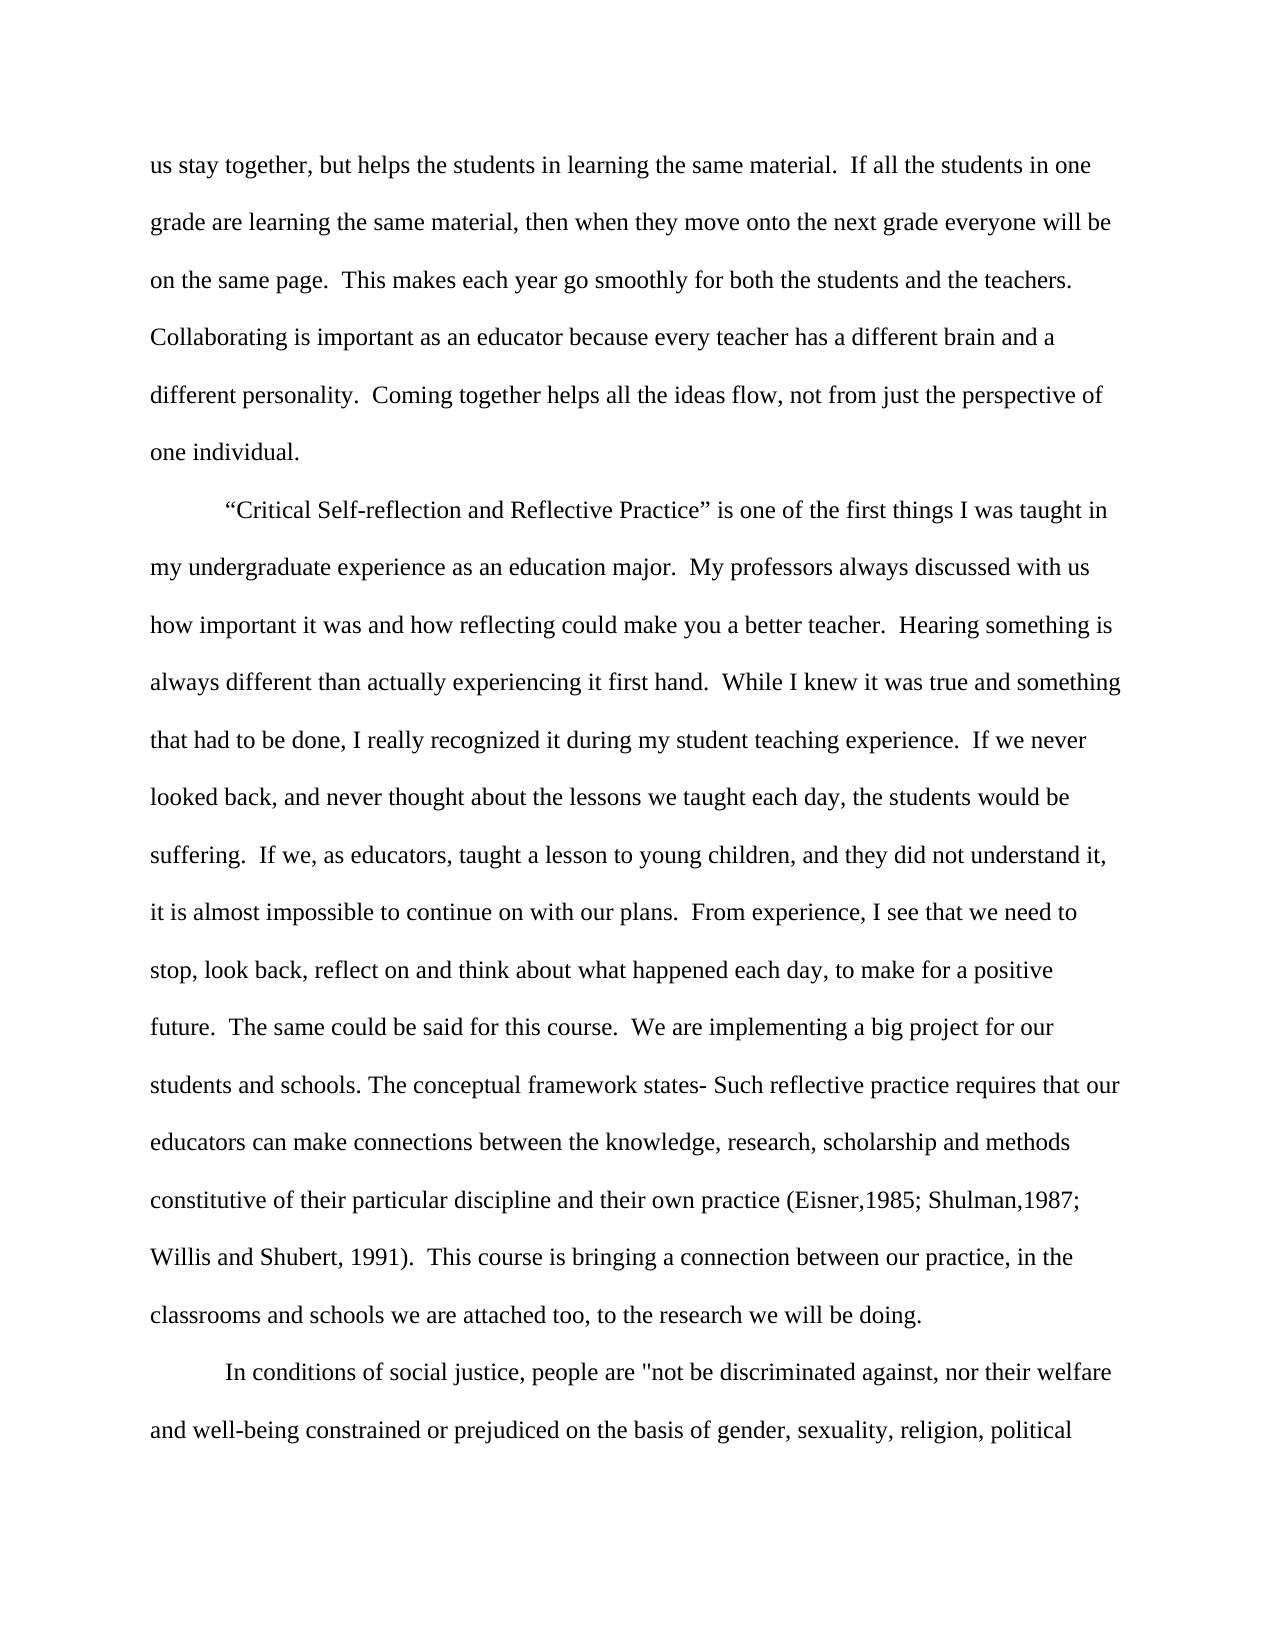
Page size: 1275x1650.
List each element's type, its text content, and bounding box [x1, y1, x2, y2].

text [150, 150, 1125, 466]
text “Critical Self-reflection and Reflective Practice” is one of the first things I was taught in my undergraduate experience as an education major. My professors always discussed with us how important it was and how reflecting could make you a better teacher. Hearing something is always different than actually experiencing it first hand. While I knew it was true and something that had to be done, I really recognized it during my student teaching experience. If we never looked back, and never thought about the lessons we taught each day, the students would be suffering. If we, as educators, taught a lesson to young children, and they did not understand it, it is almost impossible to continue on with our plans. From experience, I see that we need to stop, look back, reflect on and think about what happened each day, to make for a positive future. The same could be said for this course. We are implementing a big project for our students and schools. The conceptual framework states- Such reflective practice requires that our educators can make connections between the knowledge, research, scholarship and methods constitutive of their particular discipline and their own practice (Eisner,1985; Shulman,1987; Willis and Shubert, 1991). This course is bringing a connection between our practice, in the classrooms and schools we are attached too, to the research we will be doing. [150, 495, 1125, 1329]
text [150, 1357, 1125, 1444]
